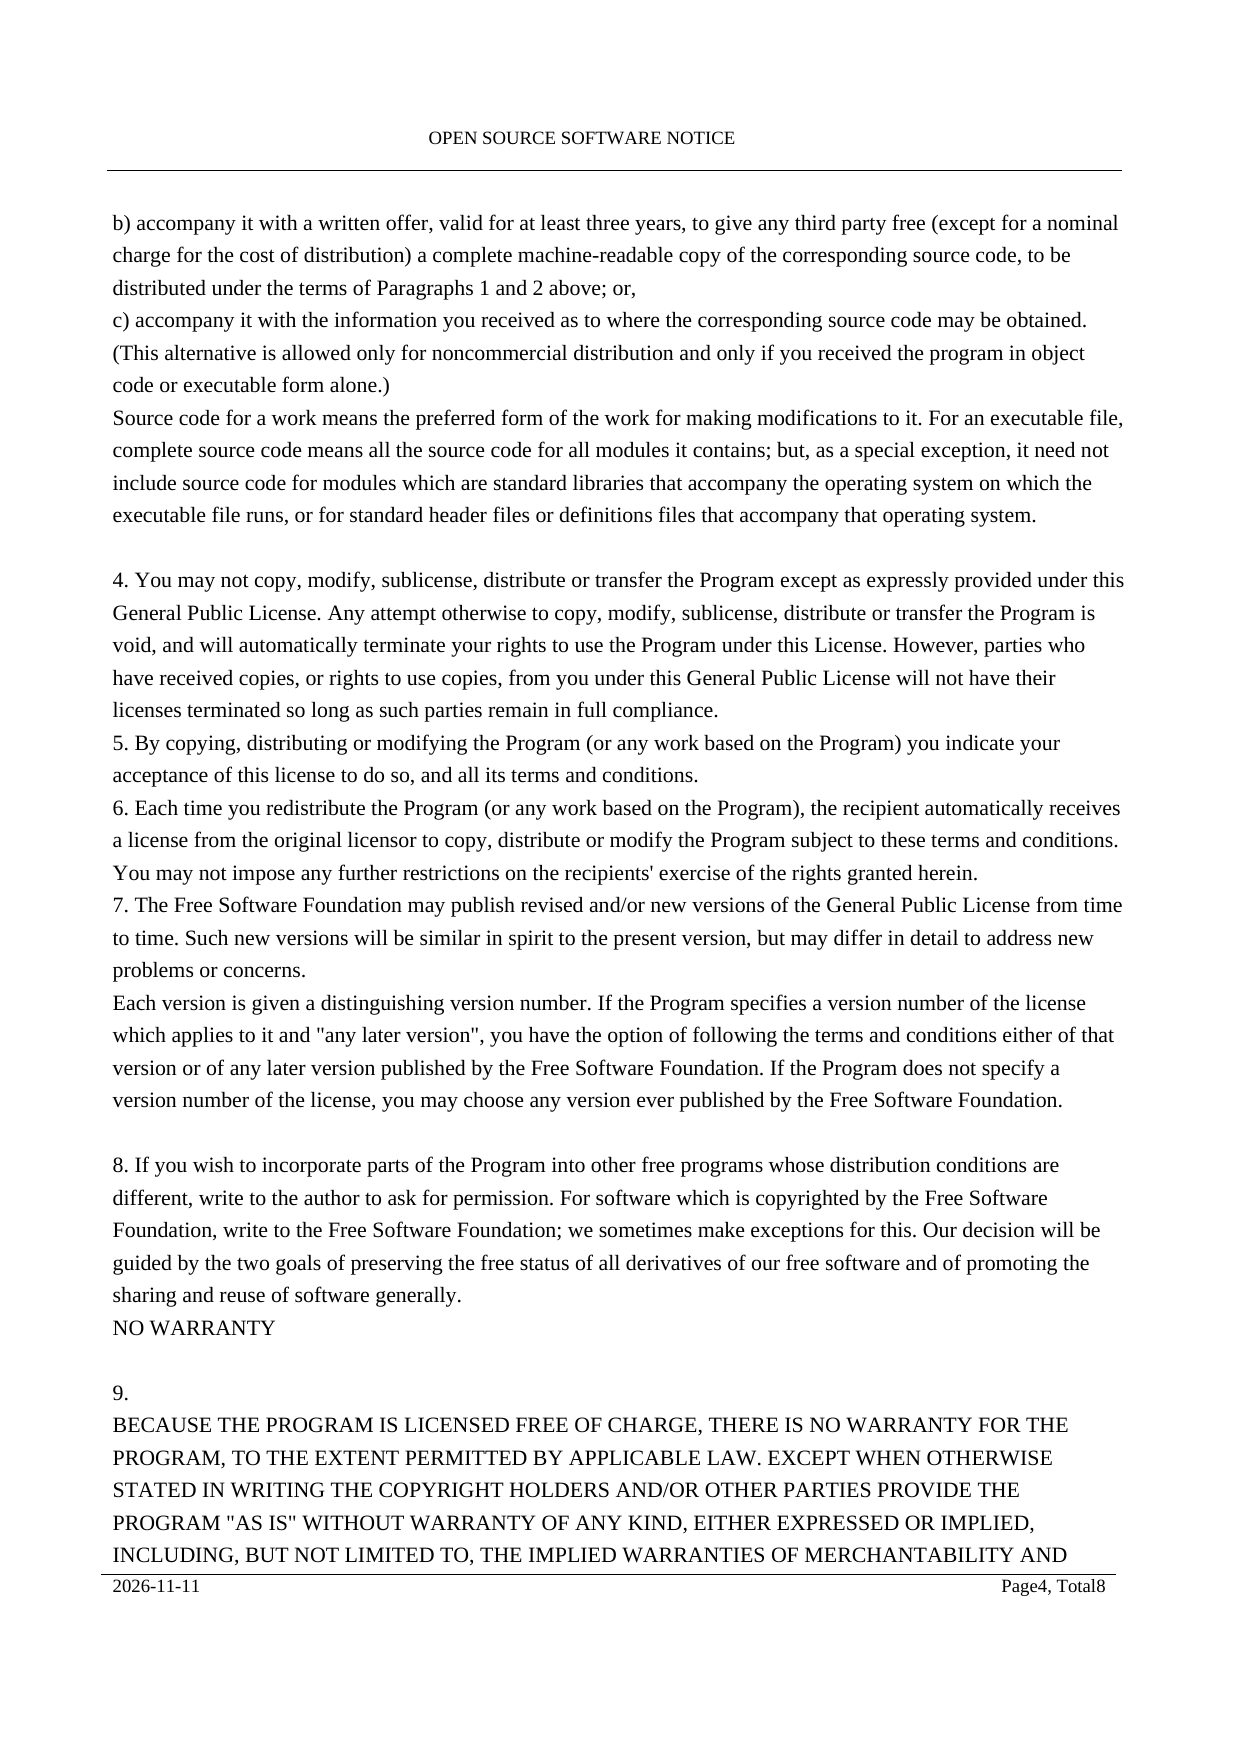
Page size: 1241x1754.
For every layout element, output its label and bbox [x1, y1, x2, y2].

text [112, 206, 1128, 1571]
